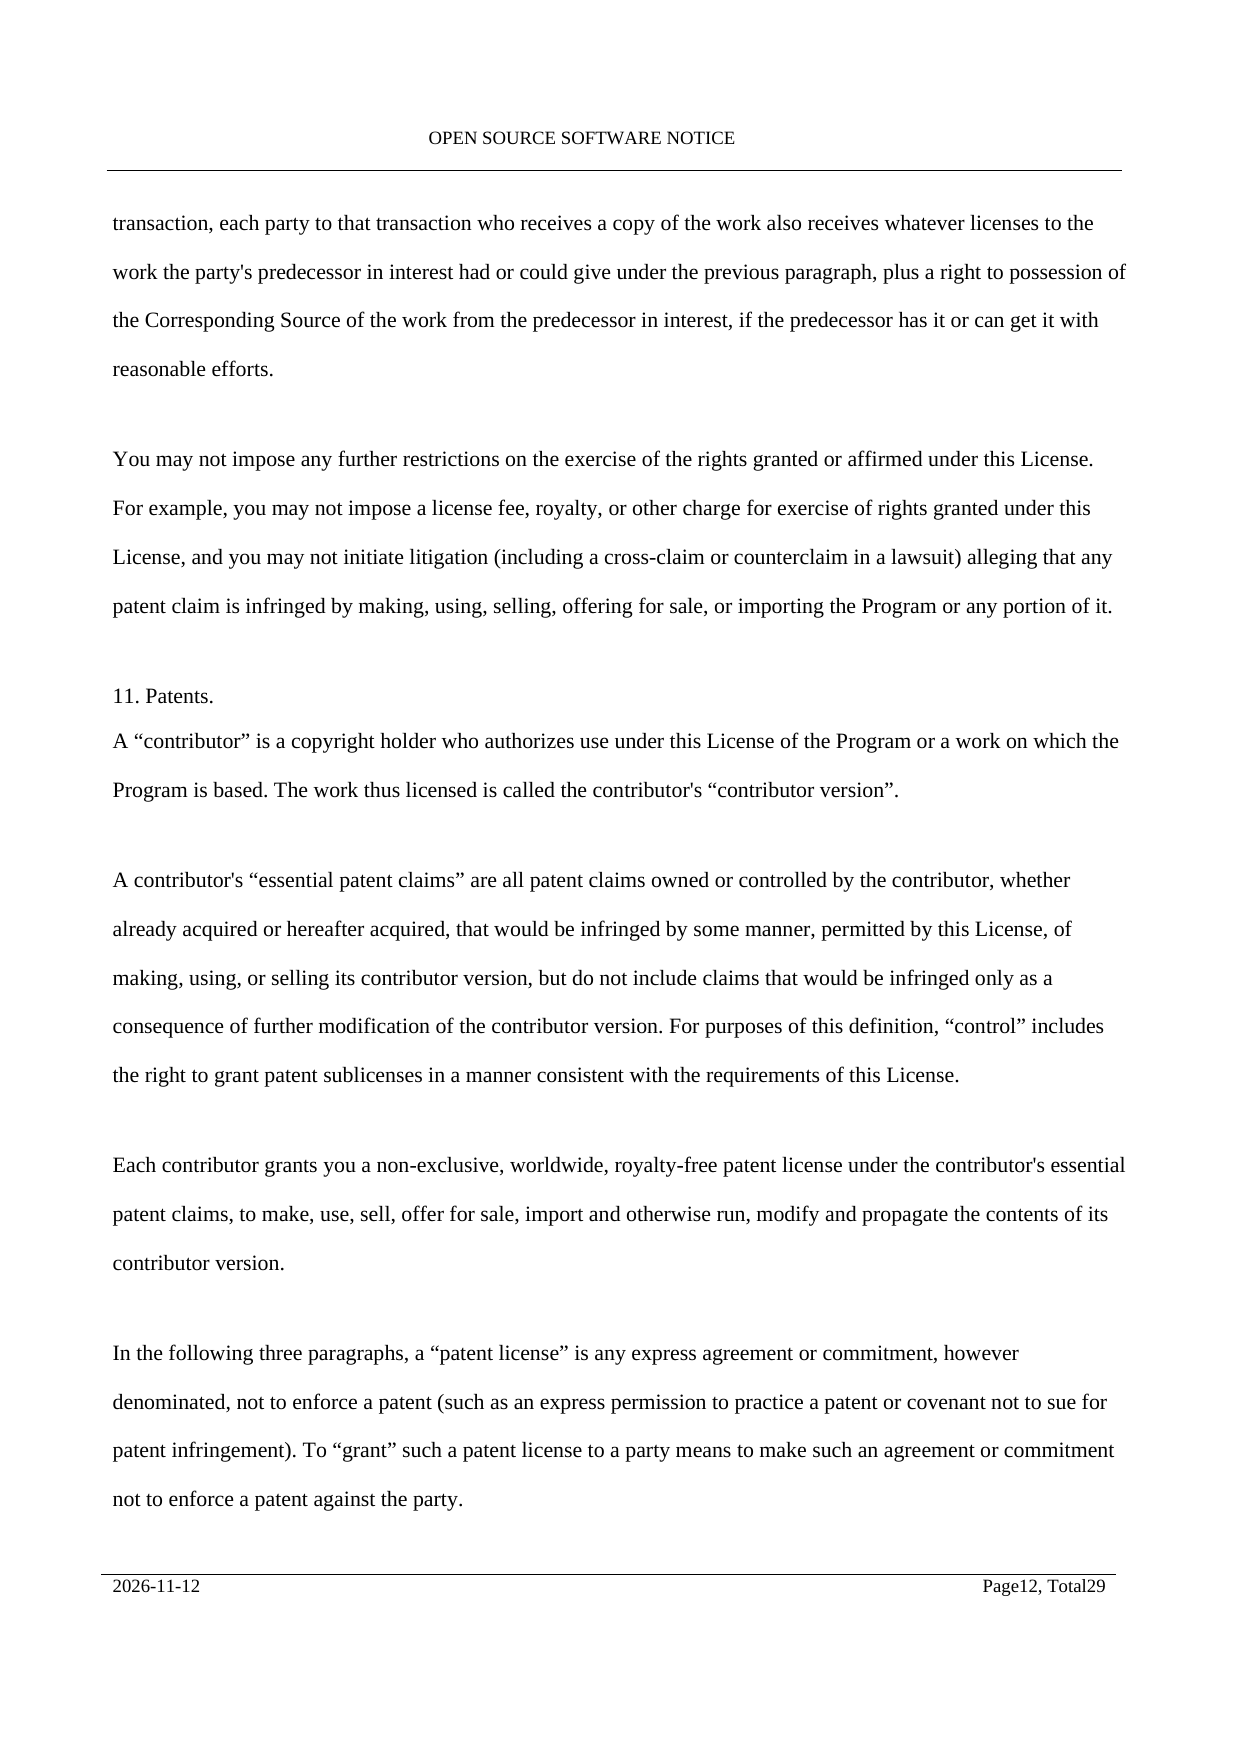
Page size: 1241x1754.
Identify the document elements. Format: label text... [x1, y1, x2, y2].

text You may not impose any further restrictions on the exercise of the rights granted or affirmed under this License. For example, you may not impose a license fee, royalty, or other charge for exercise of rights granted under this License, and you may not initiate litigation (including a cross-claim or counterclaim in a lawsuit) alleging that any patent claim is infringed by making, using, selling, offering for sale, or importing the Program or any portion of it. [112, 443, 1128, 622]
text In the following three paragraphs, a “patent license” is any express agreement or commitment, however denominated, not to enforce a patent (such as an express permission to practice a patent or covenant not to sue for patent infringement). To “grant” such a patent license to a party means to make such an agreement or commitment not to enforce a patent against the party. [112, 1336, 1128, 1515]
text A “contributor” is a copyright holder who authorizes use under this License of the Program or a work on which the Program is based. The work thus licensed is called the contributor's “contributor version”. [112, 724, 1128, 806]
text A contributor's “essential patent claims” are all patent claims owned or controlled by the contributor, whether already acquired or hereafter acquired, that would be infringed by some manner, permitted by this License, of making, using, or selling its contributor version, but do not include claims that would be infringed only as a consequence of further modification of the contributor version. For purposes of this definition, “control” includes the right to grant patent sublicenses in a manner consistent with the requirements of this License. [112, 863, 1128, 1091]
text Each contributor grants you a non-exclusive, worldwide, royalty-free patent license under the contributor's essential patent claims, to make, use, sell, offer for sale, import and otherwise run, modify and propagate the contents of its contributor version. [112, 1148, 1128, 1278]
text 11. Patents. [112, 679, 1128, 712]
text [112, 206, 1128, 385]
